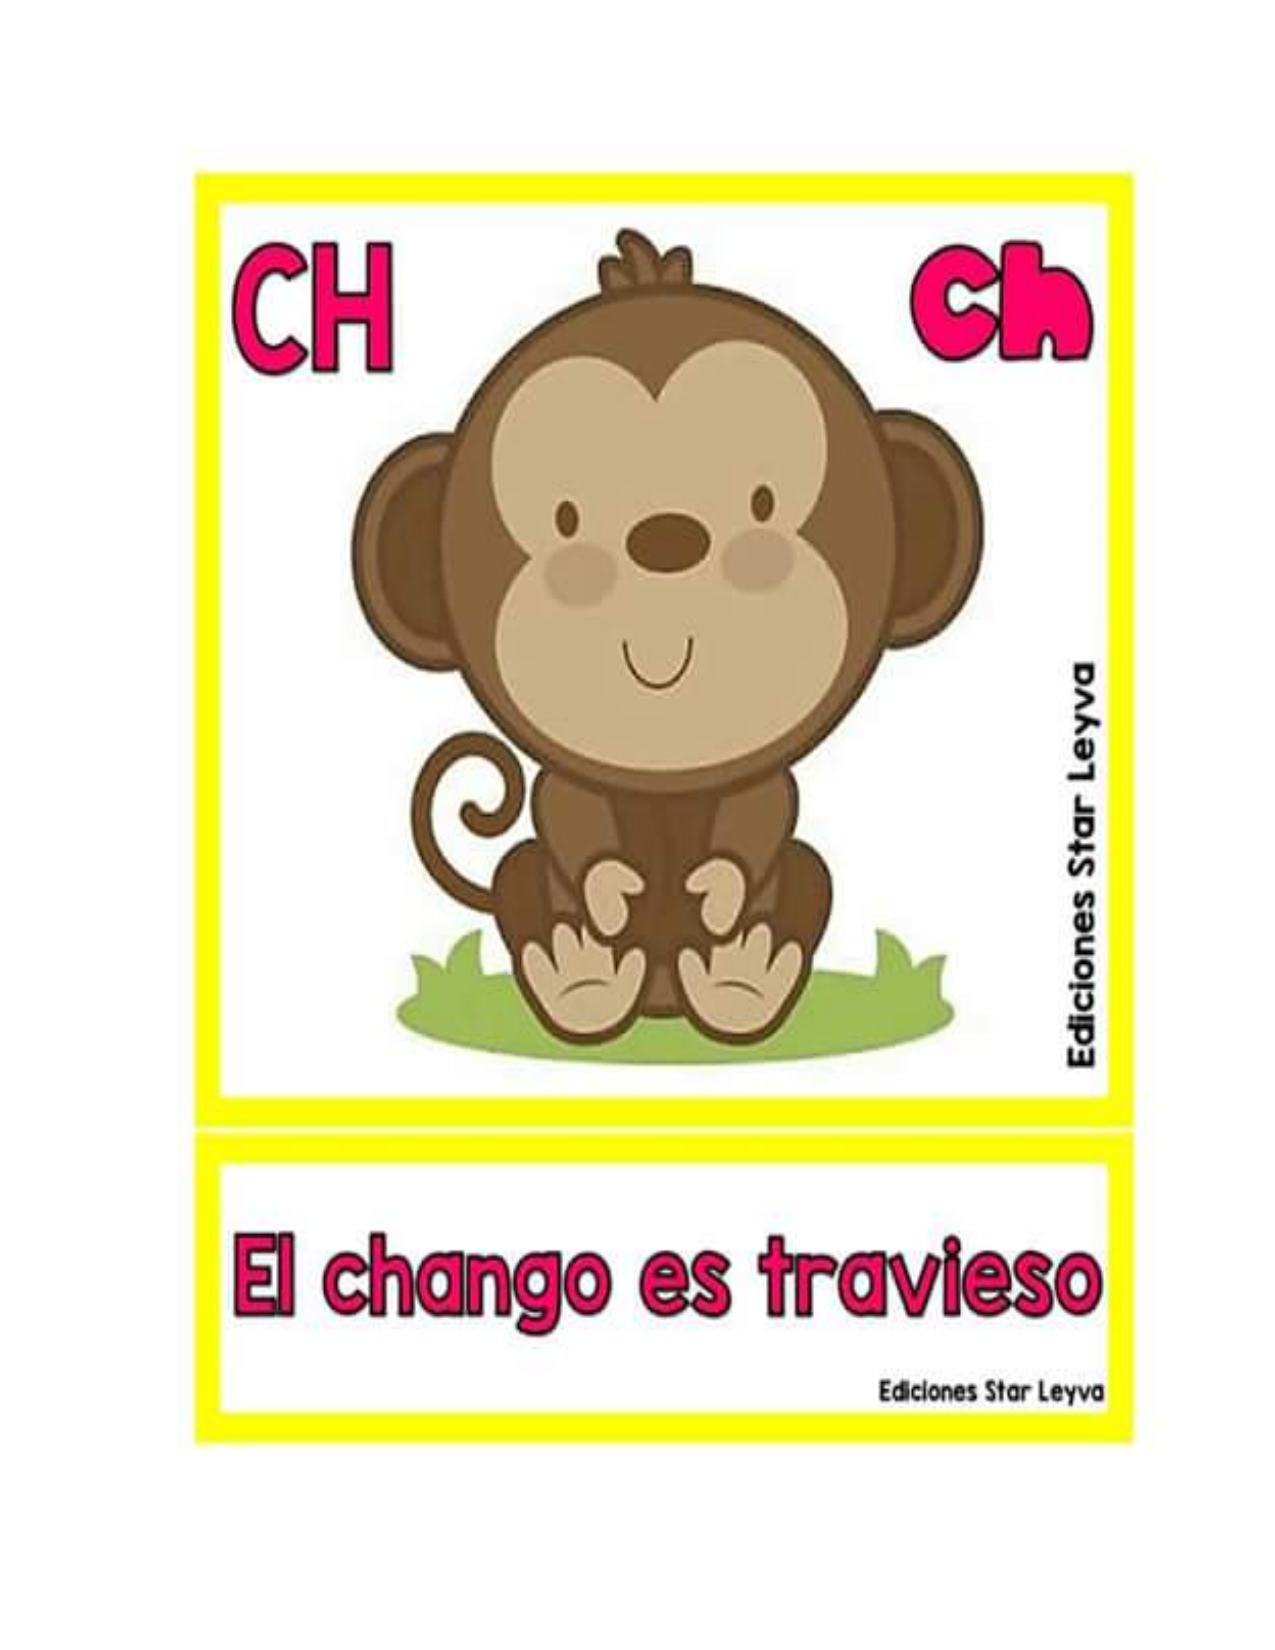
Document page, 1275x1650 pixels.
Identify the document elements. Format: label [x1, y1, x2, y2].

picture [177, 147, 1157, 1503]
